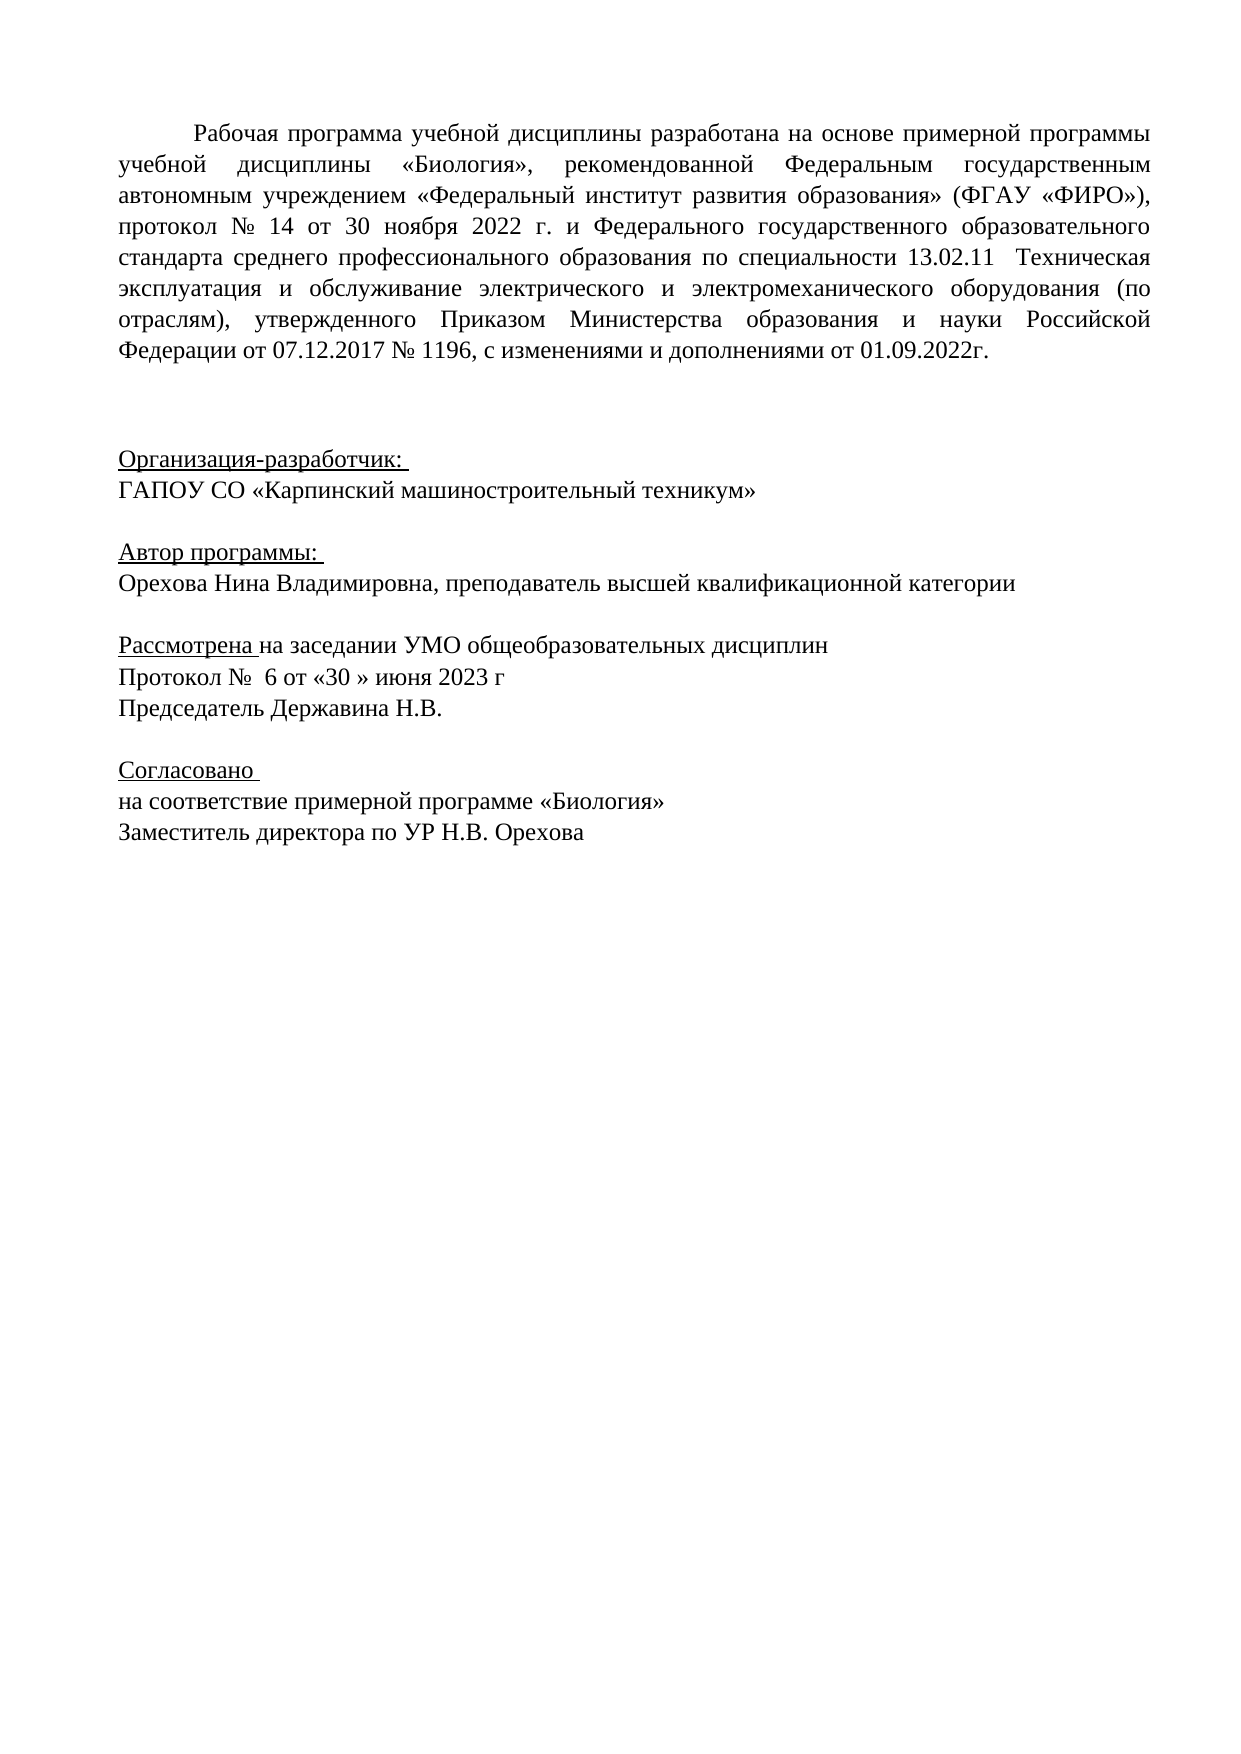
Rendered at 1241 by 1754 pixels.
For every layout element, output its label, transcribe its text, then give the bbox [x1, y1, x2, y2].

text Председатель Державина Н.В. [118, 693, 1152, 721]
text Рабочая программа учебной дисциплины разработана на основе примерной программы учебной дисциплины «Биология», рекомендованной Федеральным государственным автономным учреждением «Федеральный институт развития образования» (ФГАУ «ФИРО»), протокол № 14 от 30 ноября 2022 г. и Федерального государственного образовательного стандарта среднего профессионального образования по специальности 13.02.11 Техническая эксплуатация и обслуживание электрического и электромеханического оборудования (по отраслям), утвержденного Приказом Министерства образования и науки Российской Федерации от 07.12.2017 № 1196, с изменениями и дополнениями от 01.09.2022г. [118, 118, 1152, 364]
text Заместитель директора по УР Н.В. Орехова [118, 817, 1152, 846]
text Рассмотрена на заседании УМО общеобразовательных дисциплин [118, 631, 1152, 659]
text ГАПОУ СО «Карпинский машиностроительный техникум» [118, 475, 1152, 504]
text Согласовано [118, 755, 1152, 783]
text Орехова Нина Владимировна, преподаватель высшей квалификационной категории [118, 568, 1152, 597]
text Организация-разработчик: [118, 444, 1152, 473]
text Протокол № 6 от «30 » июня 2023 г [118, 662, 1152, 690]
text на соответствие примерной программе «Биология» [118, 786, 1152, 814]
text Автор программы: [118, 537, 1152, 566]
